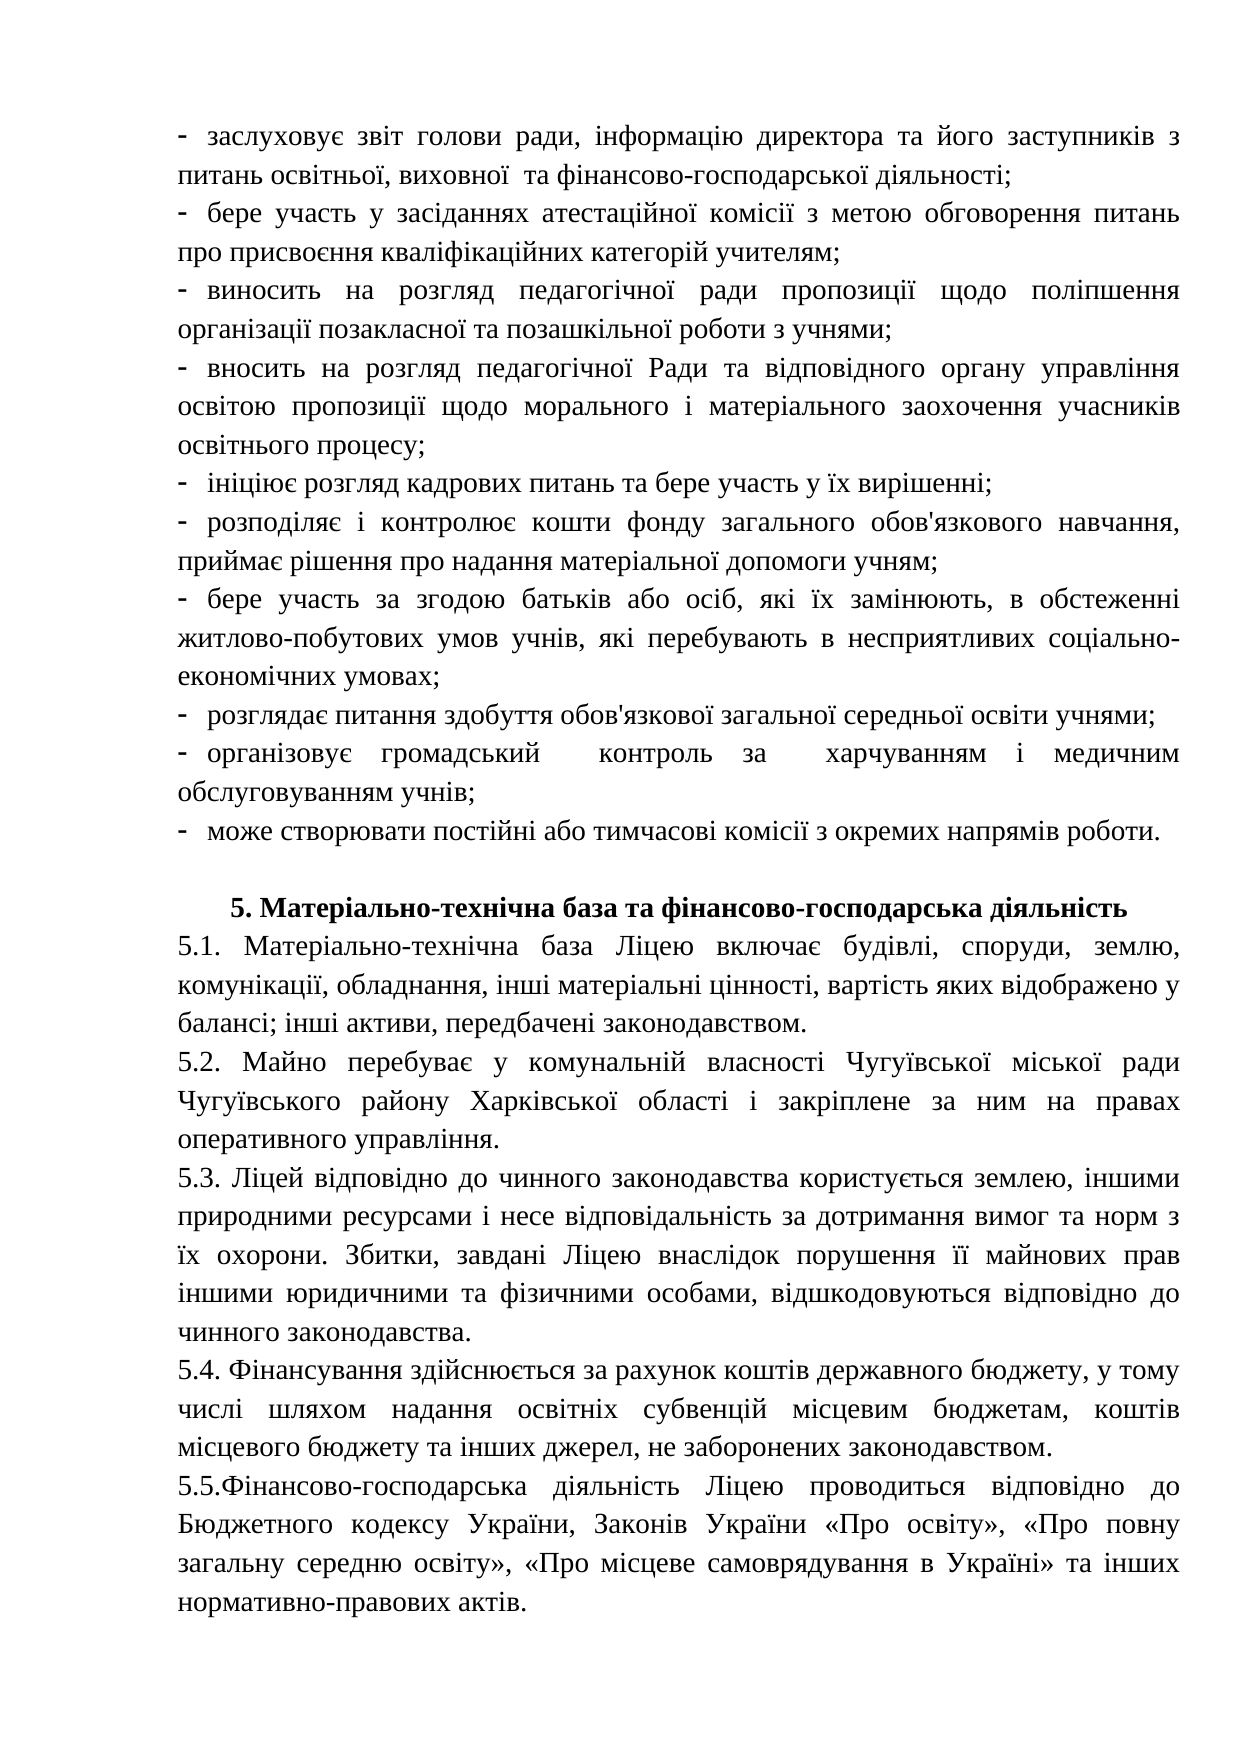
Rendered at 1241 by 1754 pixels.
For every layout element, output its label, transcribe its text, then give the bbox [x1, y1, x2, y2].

text 5. Матеріально-технічна база та фінансово-господарська діяльність [177, 890, 1181, 923]
text 5.4. Фінансування здійснюється за рахунок коштів державного бюджету, у тому числі шляхом надання освітніх субвенцій місцевим бюджетам, коштів місцевого бюджету та інших джерел, не заборонених законодавством. [177, 1352, 1181, 1463]
text 5.3. Ліцей відповідно до чинного законодавства користується землею, іншими природними ресурсами і несе відповідальність за дотримання вимог та норм з їх охорони. Збитки, завдані Ліцею внаслідок порушення її майнових прав іншими юридичними та фізичними особами, відшкодовуються відповідно до чинного законодавства. [177, 1160, 1181, 1347]
list може створювати постійні або тимчасові комісії з окремих напрямів роботи. [177, 813, 1181, 846]
list ініціює розгляд кадрових питань та бере участь у їх вирішенні; [177, 465, 1181, 499]
list розподіляє і контролює кошти фонду загального обов'язкового навчання, приймає рішення про надання матеріальної допомоги учням; [177, 504, 1181, 576]
list вносить на розгляд педагогічної Ради та відповідного органу управління освітою пропозиції щодо морального і матеріального заохочення учасників освітнього процесу; [177, 350, 1181, 460]
list заслуховує звіт голови ради, інформацію директора та його заступників з питань освітньої, виховної та фінансово-господарської діяльності; [177, 118, 1181, 190]
list організовує громадський контроль за харчуванням і медичним обслуговуванням учнів; [177, 736, 1181, 808]
list виносить на розгляд педагогічної ради пропозиції щодо поліпшення організації позакласної та позашкільної роботи з учнями; [177, 272, 1181, 345]
text 5.5.Фінансово-господарська діяльність Ліцею проводиться відповідно до Бюджетного кодексу України, Законів України «Про освіту», «Про повну загальну середню освіту», «Про місцеве самоврядування в Україні» та інших нормативно-правових актів. [177, 1468, 1181, 1617]
list розглядає питання здобуття обов'язкової загальної середньої освіти учнями; [177, 697, 1181, 731]
text 5.1. Матеріально-технічна база Ліцею включає будівлі, споруди, землю, комунікації, обладнання, інші матеріальні цінності, вартість яких відображено у балансі; інші активи, передбачені законодавством. [177, 928, 1181, 1039]
text 5.2. Майно перебуває у комунальній власності Чугуївської міської ради Чугуївського району Харківської області і закріплене за ним на правах оперативного управління. [177, 1044, 1181, 1155]
list бере участь у засіданнях атестаційної комісії з метою обговорення питань про присвоєння кваліфікаційних категорій учителям; [177, 195, 1181, 267]
list бере участь за згодою батьків або осіб, які їх замінюють, в обстеженні житлово-побутових умов учнів, які перебувають в несприятливих соціально-економічних умовах; [177, 581, 1181, 692]
